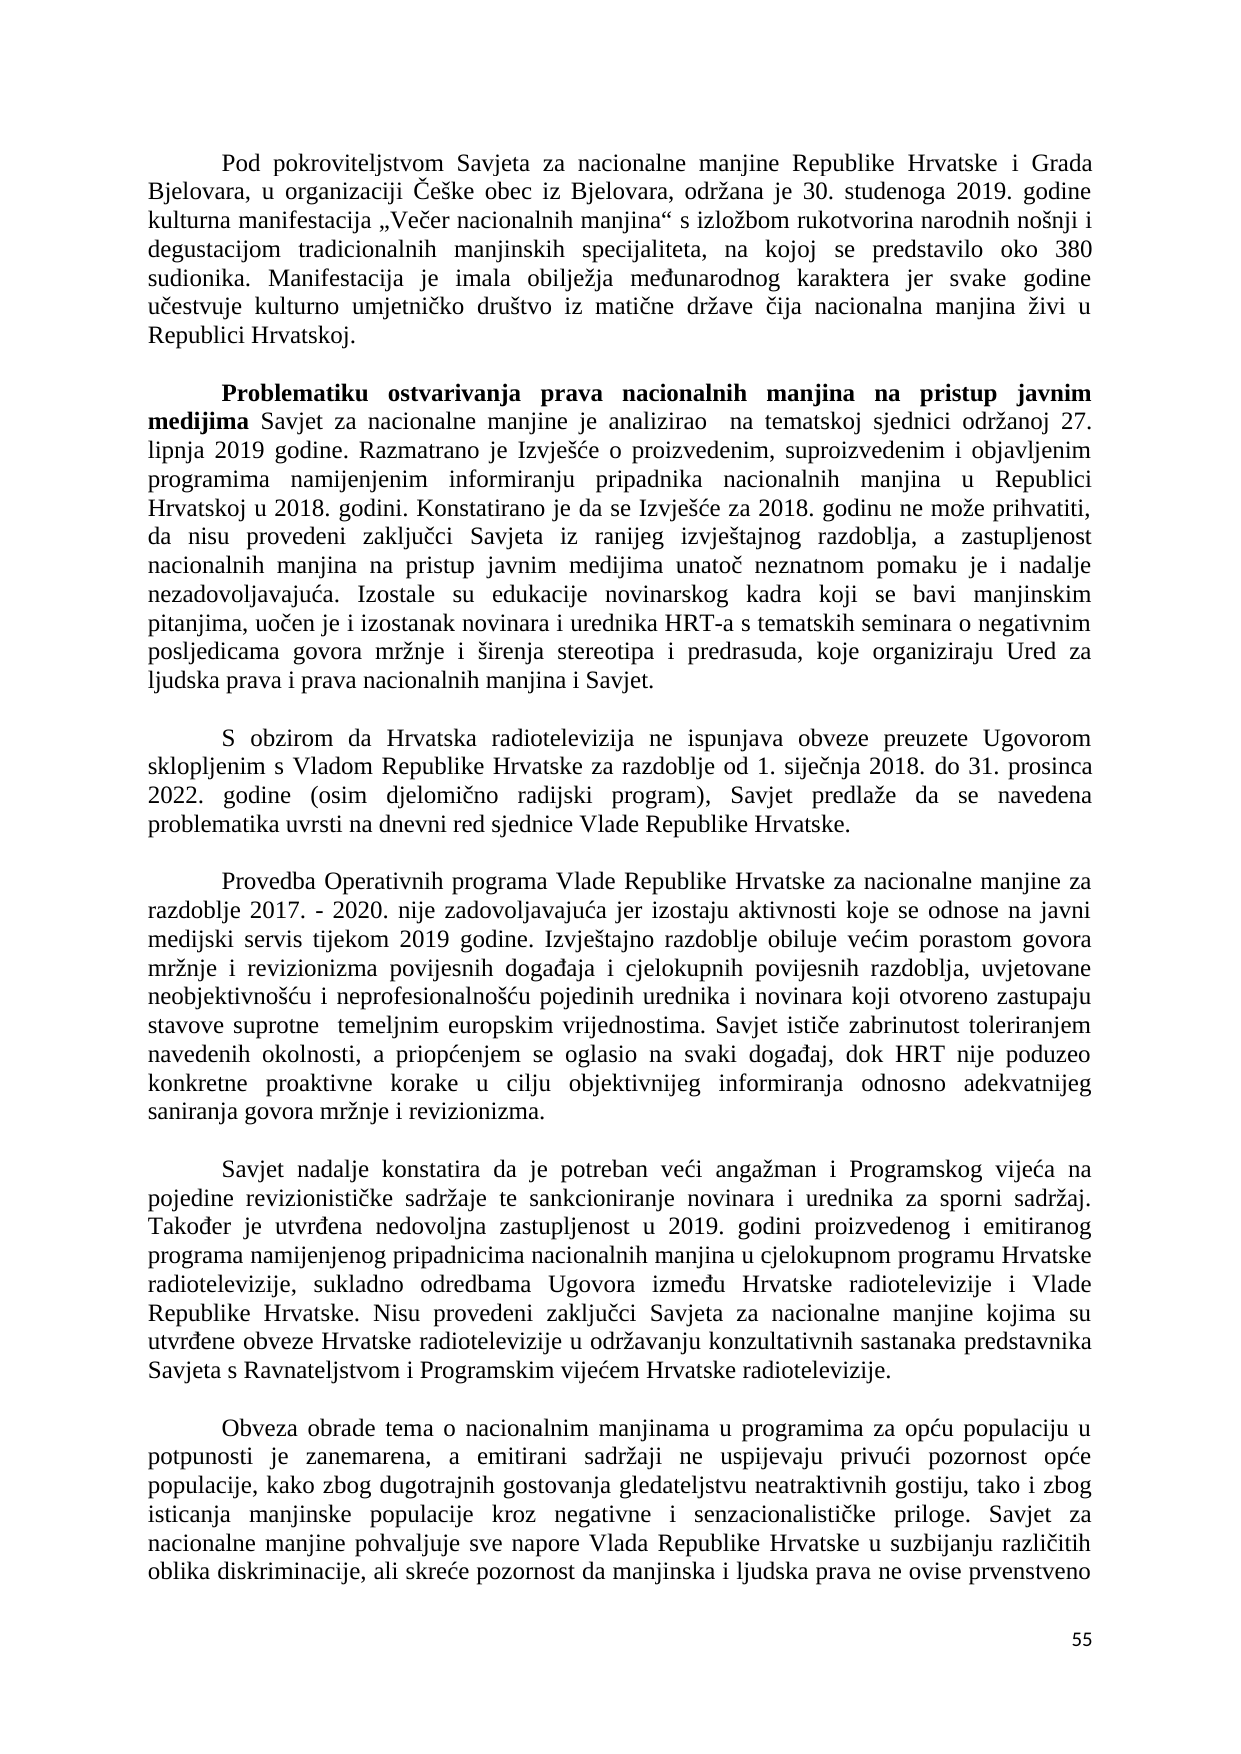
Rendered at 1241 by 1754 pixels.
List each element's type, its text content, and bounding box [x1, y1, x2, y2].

text S obzirom da Hrvatska radiotelevizija ne ispunjava obveze preuzete Ugovorom sklopljenim s Vladom Republike Hrvatske za razdoblje od 1. siječnja 2018. do 31. prosinca 2022. godine (osim djelomično radijski program), Savjet predlaže da se navedena problematika uvrsti na dnevni red sjednice Vlade Republike Hrvatske. [148, 723, 1092, 838]
text Provedba Operativnih programa Vlade Republike Hrvatske za nacionalne manjine za razdoblje 2017. - 2020. nije zadovoljavajuća jer izostaju aktivnosti koje se odnose na javni medijski servis tijekom 2019 godine. Izvještajno razdoblje obiluje većim porastom govora mržnje i revizionizma povijesnih događaja i cjelokupnih povijesnih razdoblja, uvjetovane neobjektivnošću i neprofesionalnošću pojedinih urednika i novinara koji otvoreno zastupaju stavove suprotne temeljnim europskim vrijednostima. Savjet ističe zabrinutost toleriranjem navedenih okolnosti, a priopćenjem se oglasio na svaki događaj, dok HRT nije poduzeo konkretne proaktivne korake u cilju objektivnijeg informiranja odnosno adekvatnijeg saniranja govora mržnje i revizionizma. [148, 866, 1092, 1125]
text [148, 1413, 1092, 1585]
text Savjet nadalje konstatira da je potreban veći angažman i Programskog vijeća na pojedine revizionističke sadržaje te sankcioniranje novinara i urednika za sporni sadržaj. Također je utvrđena nedovoljna zastupljenost u 2019. godini proizvedenog i emitiranog programa namijenjenog pripadnicima nacionalnih manjina u cjelokupnom programu Hrvatske radiotelevizije, sukladno odredbama Ugovora između Hrvatske radiotelevizije i Vlade Republike Hrvatske. Nisu provedeni zaključci Savjeta za nacionalne manjine kojima su utvrđene obveze Hrvatske radiotelevizije u održavanju konzultativnih sastanaka predstavnika Savjeta s Ravnateljstvom i Programskim vijećem Hrvatske radiotelevizije. [148, 1154, 1092, 1384]
text Problematiku ostvarivanja prava nacionalnih manjina na pristup javnim medijima Savjet za nacionalne manjine je analizirao na tematskoj sjednici održanoj 27. lipnja 2019 godine. Razmatrano je Izvješće o proizvedenim, suproizvedenim i objavljenim programima namijenjenim informiranju pripadnika nacionalnih manjina u Republici Hrvatskoj u 2018. godini. Konstatirano je da se Izvješće za 2018. godinu ne može prihvatiti, da nisu provedeni zaključci Savjeta iz ranijeg izvještajnog razdoblja, a zastupljenost nacionalnih manjina na pristup javnim medijima unatoč neznatnom pomaku je i nadalje nezadovoljavajuća. Izostale su edukacije novinarskog kadra koji se bavi manjinskim pitanjima, uočen je i izostanak novinara i urednika HRT-a s tematskih seminara o negativnim posljedicama govora mržnje i širenja stereotipa i predrasuda, koje organiziraju Ured za ljudska prava i prava nacionalnih manjina i Savjet. [148, 378, 1092, 694]
text Pod pokroviteljstvom Savjeta za nacionalne manjine Republike Hrvatske i Grada Bjelovara, u organizaciji Češke obec iz Bjelovara, održana je 30. studenoga 2019. godine kulturna manifestacija „Večer nacionalnih manjina“ s izložbom rukotvorina narodnih nošnji i degustacijom tradicionalnih manjinskih specijaliteta, na kojoj se predstavilo oko 380 sudionika. Manifestacija je imala obilježja međunarodnog karaktera jer svake godine učestvuje kulturno umjetničko društvo iz matične države čija nacionalna manjina živi u Republici Hrvatskoj. [148, 148, 1092, 349]
